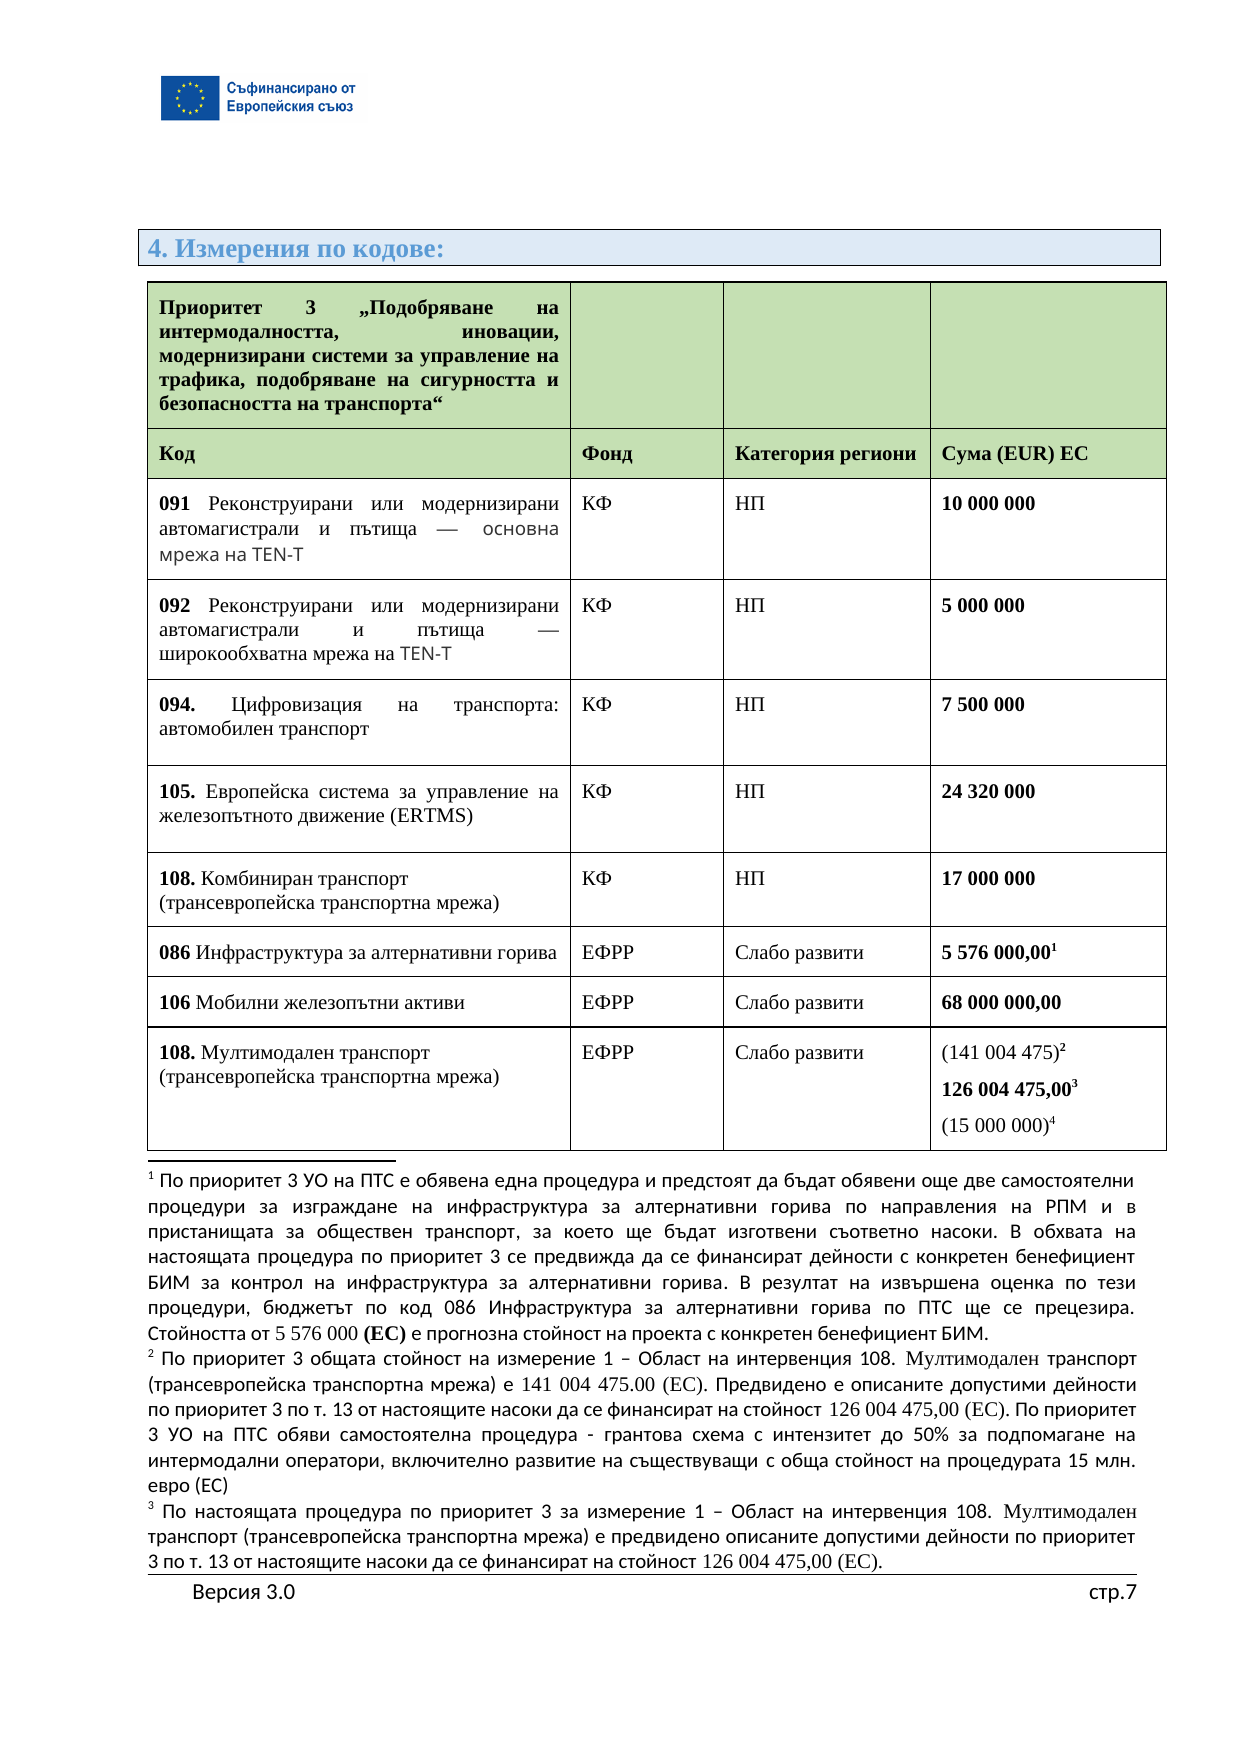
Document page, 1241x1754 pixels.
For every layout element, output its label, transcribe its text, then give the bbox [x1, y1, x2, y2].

table_cell КФ [571, 853, 723, 926]
table_cell 7 500 000 [931, 680, 1166, 765]
table_cell 091 Реконструирани или модернизирани автомагистрали и пътища — основна мрежа на TEN-T [148, 479, 570, 579]
table_cell НП [724, 766, 930, 852]
subtitle 4. Измерения по кодове: [139, 230, 1160, 265]
table_header [724, 283, 930, 428]
table_cell Категория региони [724, 429, 930, 478]
table_cell Код [148, 429, 570, 478]
table_cell 094. Цифровизация на транспорта: автомобилен транспорт [148, 680, 570, 765]
table_cell (141 004 475) 126 004 475,00 (15 000 000) [931, 1028, 1166, 1149]
table_cell 108. Мултимодален транспорт (трансевропейска транспортна мрежа) [148, 1028, 570, 1149]
table_cell НП [724, 680, 930, 765]
table_header [571, 283, 723, 428]
table_cell КФ [571, 479, 723, 579]
table_cell ЕФРР [571, 927, 723, 976]
table_cell 106 Мобилни железопътни активи [148, 977, 570, 1026]
table_cell КФ [571, 766, 723, 852]
table_cell ЕФРР [571, 977, 723, 1026]
table_cell 68 000 000,00 [931, 977, 1166, 1026]
table_cell НП [724, 580, 930, 679]
table_cell 5 000 000 [931, 580, 1166, 679]
table_cell НП [724, 853, 930, 926]
table_cell Фонд [571, 429, 723, 478]
table_cell 108. Комбиниран транспорт (трансевропейска транспортна мрежа) [148, 853, 570, 926]
table_cell 24 320 000 [931, 766, 1166, 852]
table_cell КФ [571, 680, 723, 765]
table_cell 10 000 000 [931, 479, 1166, 579]
table_header Приоритет 3 „Подобряване на интермодалността, иновации, модернизирани системи за управление на трафика, подобряване на сигурността и безопасността на транспорта“ [148, 283, 570, 428]
table_cell 092 Реконструирани или модернизирани автомагистрали и пътища — широкообхватна мрежа на TEN-T [148, 580, 570, 679]
table_cell ЕФРР [571, 1028, 723, 1149]
table_cell Слабо развити [724, 977, 930, 1026]
table_cell Слабо развити [724, 927, 930, 976]
table_cell КФ [571, 580, 723, 679]
table_cell 17 000 000 [931, 853, 1166, 926]
table_cell Сума (EUR) EC [931, 429, 1166, 478]
table_header [931, 283, 1166, 428]
table_cell 105. Европейска система за управление на железопътното движение (ERTMS) [148, 766, 570, 852]
table_cell Слабо развити [724, 1028, 930, 1149]
table_cell 5 576 000,00 [931, 927, 1166, 976]
table_cell НП [724, 479, 930, 579]
picture [158, 73, 368, 123]
table_cell 086 Инфраструктура за алтернативни горива [148, 927, 570, 976]
